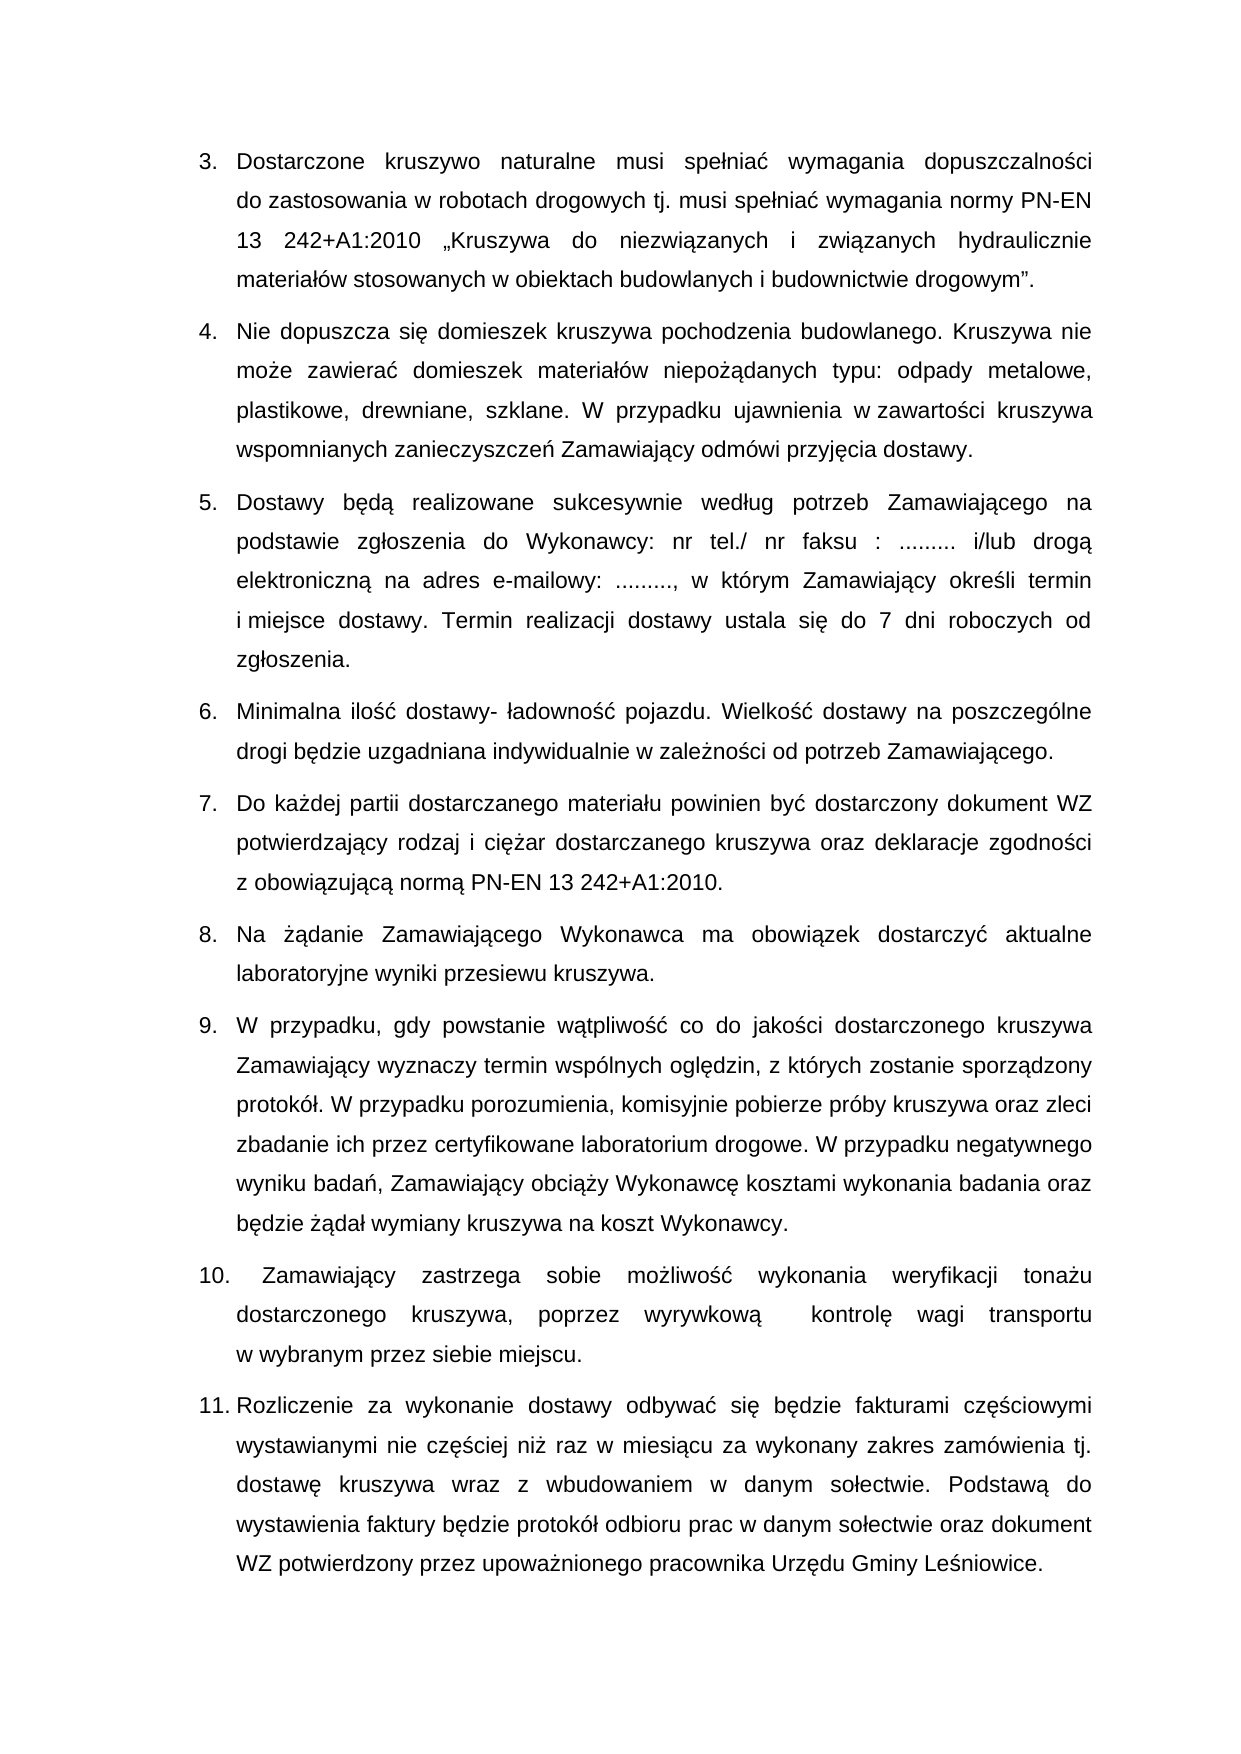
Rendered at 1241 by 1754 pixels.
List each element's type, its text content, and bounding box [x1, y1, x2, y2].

list Rozliczenie za wykonanie dostawy odbywać się będzie fakturami częściowymi wystawianymi nie częściej niż raz w miesiącu za wykonany zakres zamówienia tj. dostawę kruszywa wraz z wbudowaniem w danym sołectwie. Podstawą do wystawienia faktury będzie protokół odbioru prac w danym sołectwie oraz dokument WZ potwierdzony przez upoważnionego pracownika Urzędu Gminy Leśniowice. [199, 1392, 1093, 1577]
list Zamawiający zastrzega sobie możliwość wykonania weryfikacji tonażu dostarczonego kruszywa, poprzez wyrywkową kontrolę wagi transportu w wybranym przez siebie miejscu. [199, 1262, 1093, 1367]
list W przypadku, gdy powstanie wątpliwość co do jakości dostarczonego kruszywa Zamawiający wyznaczy termin wspólnych oględzin, z których zostanie sporządzony protokół. W przypadku porozumienia, komisyjnie pobierze próby kruszywa oraz zleci zbadanie ich przez certyfikowane laboratorium drogowe. W przypadku negatywnego wyniku badań, Zamawiający obciąży Wykonawcę kosztami wykonania badania oraz będzie żądał wymiany kruszywa na koszt Wykonawcy. [199, 1012, 1093, 1236]
list Minimalna ilość dostawy- ładowność pojazdu. Wielkość dostawy na poszczególne drogi będzie uzgadniana indywidualnie w zależności od potrzeb Zamawiającego. [199, 698, 1093, 764]
list Do każdej partii dostarczanego materiału powinien być dostarczony dokument WZ potwierdzający rodzaj i ciężar dostarczanego kruszywa oraz deklaracje zgodności z obowiązującą normą PN-EN 13 242+A1:2010. [199, 790, 1093, 895]
list Dostawy będą realizowane sukcesywnie według potrzeb Zamawiającego na podstawie zgłoszenia do Wykonawcy: nr tel./ nr faksu : ......... i/lub drogą elektroniczną na adres e-mailowy: ........., w którym Zamawiający określi termin i miejsce dostawy. Termin realizacji dostawy ustala się do 7 dni roboczych od zgłoszenia. [199, 488, 1093, 673]
list Dostarczone kruszywo naturalne musi spełniać wymagania dopuszczalności do zastosowania w robotach drogowych tj. musi spełniać wymagania normy PN-EN 13 242+A1:2010 „Kruszywa do niezwiązanych i związanych hydraulicznie materiałów stosowanych w obiektach budowlanych i budownictwie drogowym”. [199, 148, 1093, 292]
list Na żądanie Zamawiającego Wykonawca ma obowiązek dostarczyć aktualne laboratoryjne wyniki przesiewu kruszywa. [199, 921, 1093, 987]
list Nie dopuszcza się domieszek kruszywa pochodzenia budowlanego. Kruszywa nie może zawierać domieszek materiałów niepożądanych typu: odpady metalowe, plastikowe, drewniane, szklane. W przypadku ujawnienia w zawartości kruszywa wspomnianych zanieczyszczeń Zamawiający odmówi przyjęcia dostawy. [199, 318, 1093, 463]
